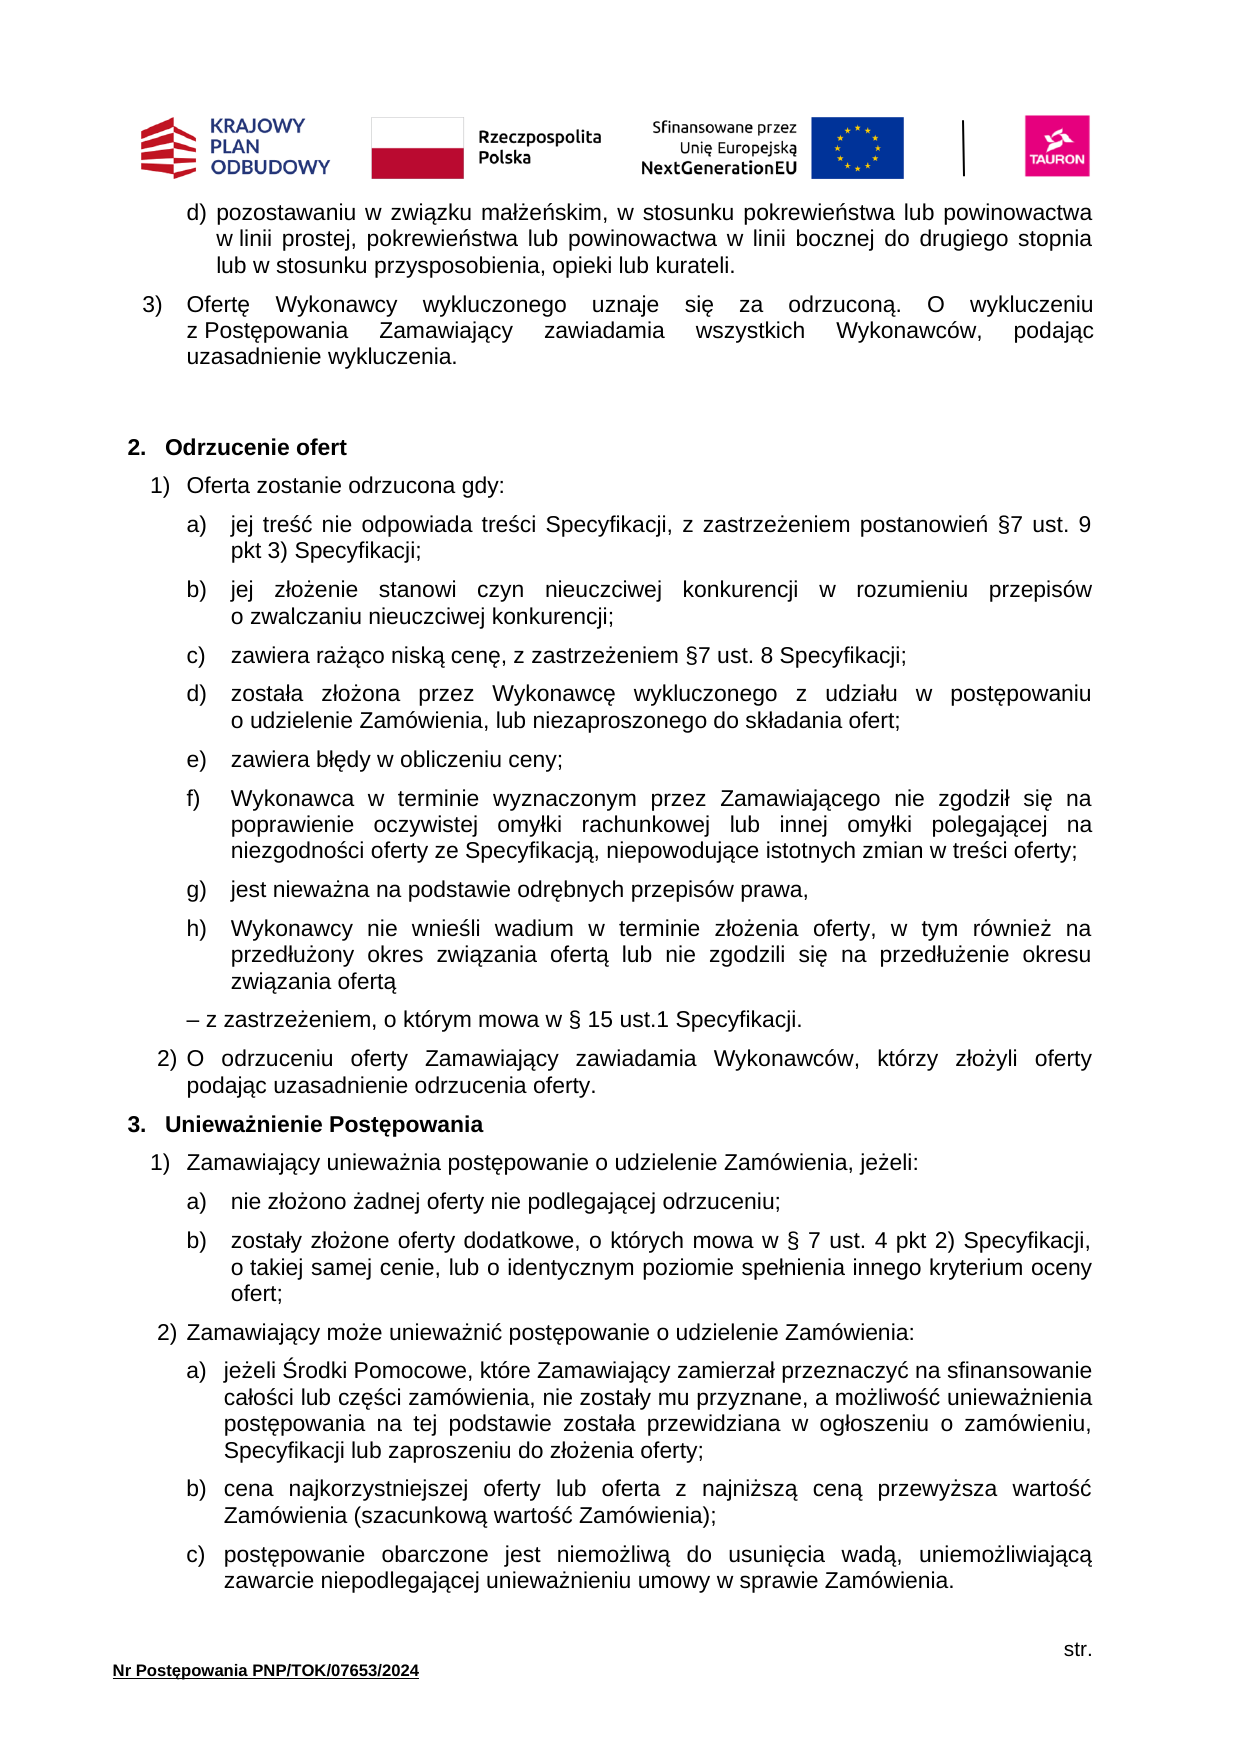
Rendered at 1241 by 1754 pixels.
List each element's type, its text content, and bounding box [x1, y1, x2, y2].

text 1) Oferta zostanie odrzucona gdy: [150, 472, 1093, 499]
list pozostawaniu w związku małżeńskim, w stosunku pokrewieństwa lub powinowactwa w linii prostej, pokrewieństwa lub powinowactwa w linii bocznej do drugiego stopnia lub w stosunku przysposobienia, opieki lub kurateli. [186, 199, 1093, 278]
list nie złożono żadnej oferty nie podlegającej odrzuceniu; [186, 1188, 1093, 1214]
text – z zastrzeżeniem, o którym mowa w § 15 ust.1 Specyfikacji. [186, 1006, 1093, 1033]
list Ofertę Wykonawcy wykluczonego uznaje się za odrzuconą. O wykluczeniu z Postępowania Zamawiający zawiadamia wszystkich Wykonawców, podając uzasadnienie wykluczenia. [142, 291, 1094, 369]
list Unieważnienie Postępowania [127, 1111, 1093, 1137]
list została złożona przez Wykonawcę wykluczonego z udziału w postępowaniu o udzielenie Zamówienia, lub niezaproszonego do składania ofert; [186, 680, 1093, 733]
list Zamawiający może unieważnić postępowanie o udzielenie Zamówienia: [157, 1319, 1093, 1345]
list Wykonawcy nie wnieśli wadium w terminie złożenia oferty, w tym również na przedłużony okres związania ofertą lub nie zgodzili się na przedłużenie okresu związania ofertą [186, 915, 1093, 994]
list jej złożenie stanowi czyn nieuczciwej konkurencji w rozumieniu przepisów o zwalczaniu nieuczciwej konkurencji; [186, 576, 1093, 629]
list jeżeli Środki Pomocowe, które Zamawiający zamierzał przeznaczyć na sfinansowanie całości lub części zamówienia, nie zostały mu przyznane, a możliwość unieważnienia postępowania na tej podstawie została przewidziana w ogłoszeniu o zamówieniu, Specyfikacji lub zaproszeniu do złożenia oferty; [186, 1357, 1093, 1463]
list zostały złożone oferty dodatkowe, o których mowa w § 7 ust. 4 pkt 2) Specyfikacji, o takiej samej cenie, lub o identycznym poziomie spełnienia innego kryterium oceny ofert; [186, 1227, 1093, 1306]
list postępowanie obarczone jest niemożliwą do usunięcia wadą, uniemożliwiającą zawarcie niepodlegającej unieważnieniu umowy w sprawie Zamówienia. [186, 1541, 1093, 1593]
list zawiera rażąco niską cenę, z zastrzeżeniem §7 ust. 8 Specyfikacji; [186, 642, 1093, 668]
list cena najkorzystniejszej oferty lub oferta z najniższą ceną przewyższa wartość Zamówienia (szacunkową wartość Zamówienia); [186, 1475, 1093, 1528]
list Wykonawca w terminie wyznaczonym przez Zamawiającego nie zgodził się na poprawienie oczywistej omyłki rachunkowej lub innej omyłki polegającej na niezgodności oferty ze Specyfikacją, niepowodujące istotnych zmian w treści oferty; [186, 784, 1093, 863]
list zawiera błędy w obliczeniu ceny; [186, 746, 1093, 772]
subtitle Odrzucenie ofert [127, 433, 1093, 460]
picture [112, 73, 1125, 199]
list jej treść nie odpowiada treści Specyfikacji, z zastrzeżeniem postanowień §7 ust. 9 pkt 3) Specyfikacji; [186, 511, 1093, 564]
text 2) O odrzuceniu oferty Zamawiający zawiadamia Wykonawców, którzy złożyli oferty podając uzasadnienie odrzucenia oferty. [157, 1045, 1093, 1098]
text 1) Zamawiający unieważnia postępowanie o udzielenie Zamówienia, jeżeli: [150, 1149, 1093, 1176]
list jest nieważna na podstawie odrębnych przepisów prawa, [186, 876, 1093, 902]
